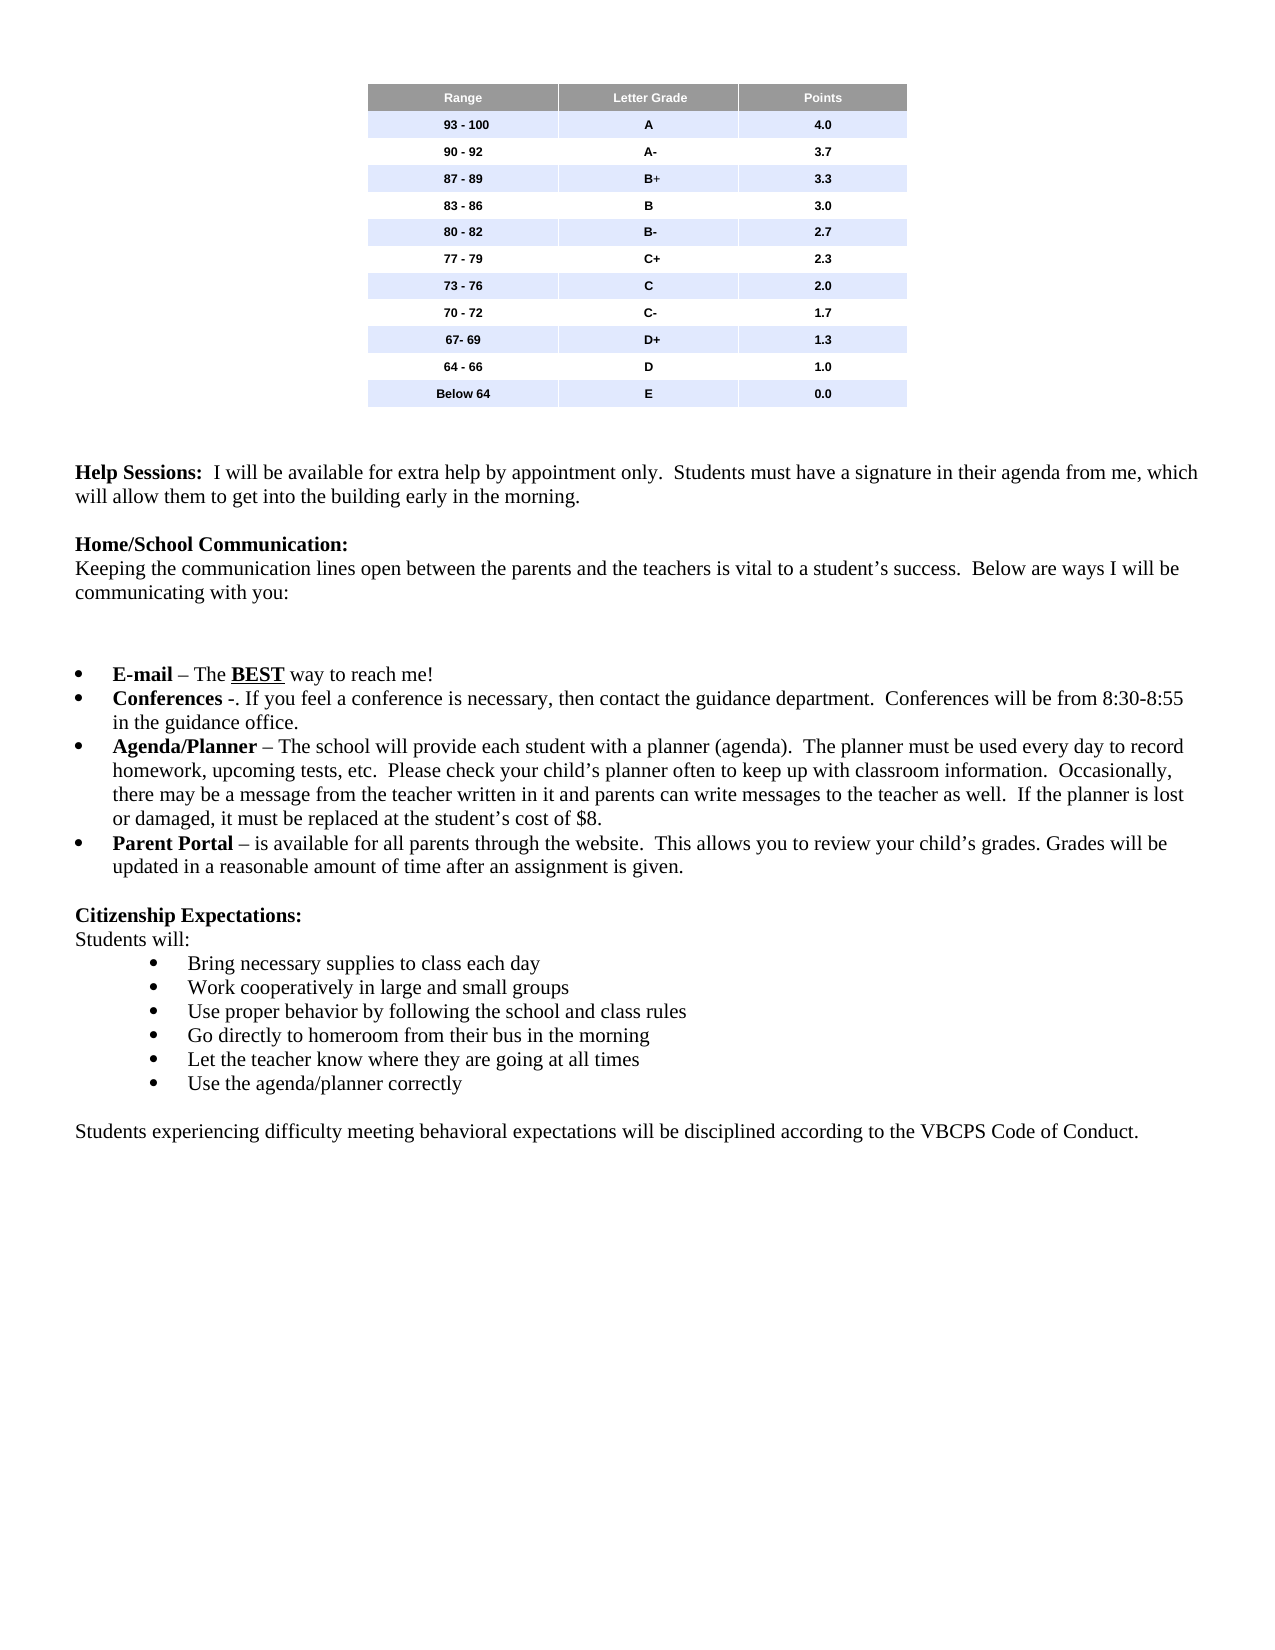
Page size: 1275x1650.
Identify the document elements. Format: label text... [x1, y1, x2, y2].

list Conferences -. If you feel a conference is necessary, then contact the guidance department. Conferences will be from 8:30-8:55 in the guidance office. [75, 686, 1200, 734]
table_header Letter Grade [559, 84, 738, 111]
list Let the teacher know where they are going at all times [150, 1047, 1200, 1071]
table_cell 93 - 100 [368, 111, 558, 138]
table_cell 4.0 [739, 111, 907, 138]
list Use proper behavior by following the school and class rules [150, 999, 1200, 1023]
table_cell B- [559, 219, 738, 246]
table_cell 87 - 89 [368, 165, 558, 192]
text Students experiencing difficulty meeting behavioral expectations will be disciplined according to the VBCPS Code of Conduct. [75, 1119, 1200, 1143]
table_cell 1.7 [739, 299, 907, 326]
table_cell B [559, 192, 738, 219]
table_cell 1.3 [739, 326, 907, 353]
list Use the agenda/planner correctly [150, 1071, 1200, 1095]
table_cell C+ [559, 246, 738, 272]
text Keeping the communication lines open between the parents and the teachers is vital to a student’s success. Below are ways I will be communicating with you: [75, 556, 1200, 604]
table_cell 67- 69 [368, 326, 558, 353]
table_cell 70 - 72 [368, 299, 558, 326]
text Students will: [75, 927, 1200, 951]
table_cell E [559, 380, 738, 407]
table_cell B+ [559, 165, 738, 192]
table_cell C- [559, 299, 738, 326]
table_cell 3.7 [739, 138, 907, 165]
table_cell C [559, 273, 738, 299]
table_cell 64 - 66 [368, 353, 558, 380]
table_cell 2.7 [739, 219, 907, 246]
table_cell 73 - 76 [368, 273, 558, 299]
text Citizenship Expectations: [75, 903, 1200, 927]
table_cell Below 64 [368, 380, 558, 407]
list Agenda/Planner – The school will provide each student with a planner (agenda). The planner must be used every day to record homework, upcoming tests, etc. Please check your child’s planner often to keep up with classroom information. Occasionally, there may be a message from the teacher written in it and parents can write messages to the teacher as well. If the planner is lost or damaged, it must be replaced at the student’s cost of $8. [75, 734, 1200, 830]
list Work cooperatively in large and small groups [150, 975, 1200, 999]
table_cell 2.0 [739, 273, 907, 299]
table_cell 3.0 [739, 192, 907, 219]
table_cell 0.0 [739, 380, 907, 407]
table_cell 80 - 82 [368, 219, 558, 246]
text Home/School Communication: [75, 532, 1200, 556]
table_cell 3.3 [739, 165, 907, 192]
table_cell 2.3 [739, 246, 907, 272]
list E-mail – The BEST way to reach me! [75, 662, 1200, 686]
text Help Sessions: I will be available for extra help by appointment only. Students must have a signature in their agenda from me, which will allow them to get into the building early in the morning. [75, 460, 1200, 508]
table_header Range [368, 84, 558, 111]
list Bring necessary supplies to class each day [150, 951, 1200, 975]
table_cell D [559, 353, 738, 380]
table_cell A- [559, 138, 738, 165]
list Parent Portal – is available for all parents through the website. This allows you to review your child’s grades. Grades will be updated in a reasonable amount of time after an assignment is given. [75, 830, 1200, 878]
table_cell 83 - 86 [368, 192, 558, 219]
table_cell A [559, 111, 738, 138]
table_cell D+ [559, 326, 738, 353]
list Go directly to homeroom from their bus in the morning [150, 1023, 1200, 1047]
table_cell 90 - 92 [368, 138, 558, 165]
table_cell 1.0 [739, 353, 907, 380]
table_cell 77 - 79 [368, 246, 558, 272]
table_header Points [739, 84, 907, 111]
